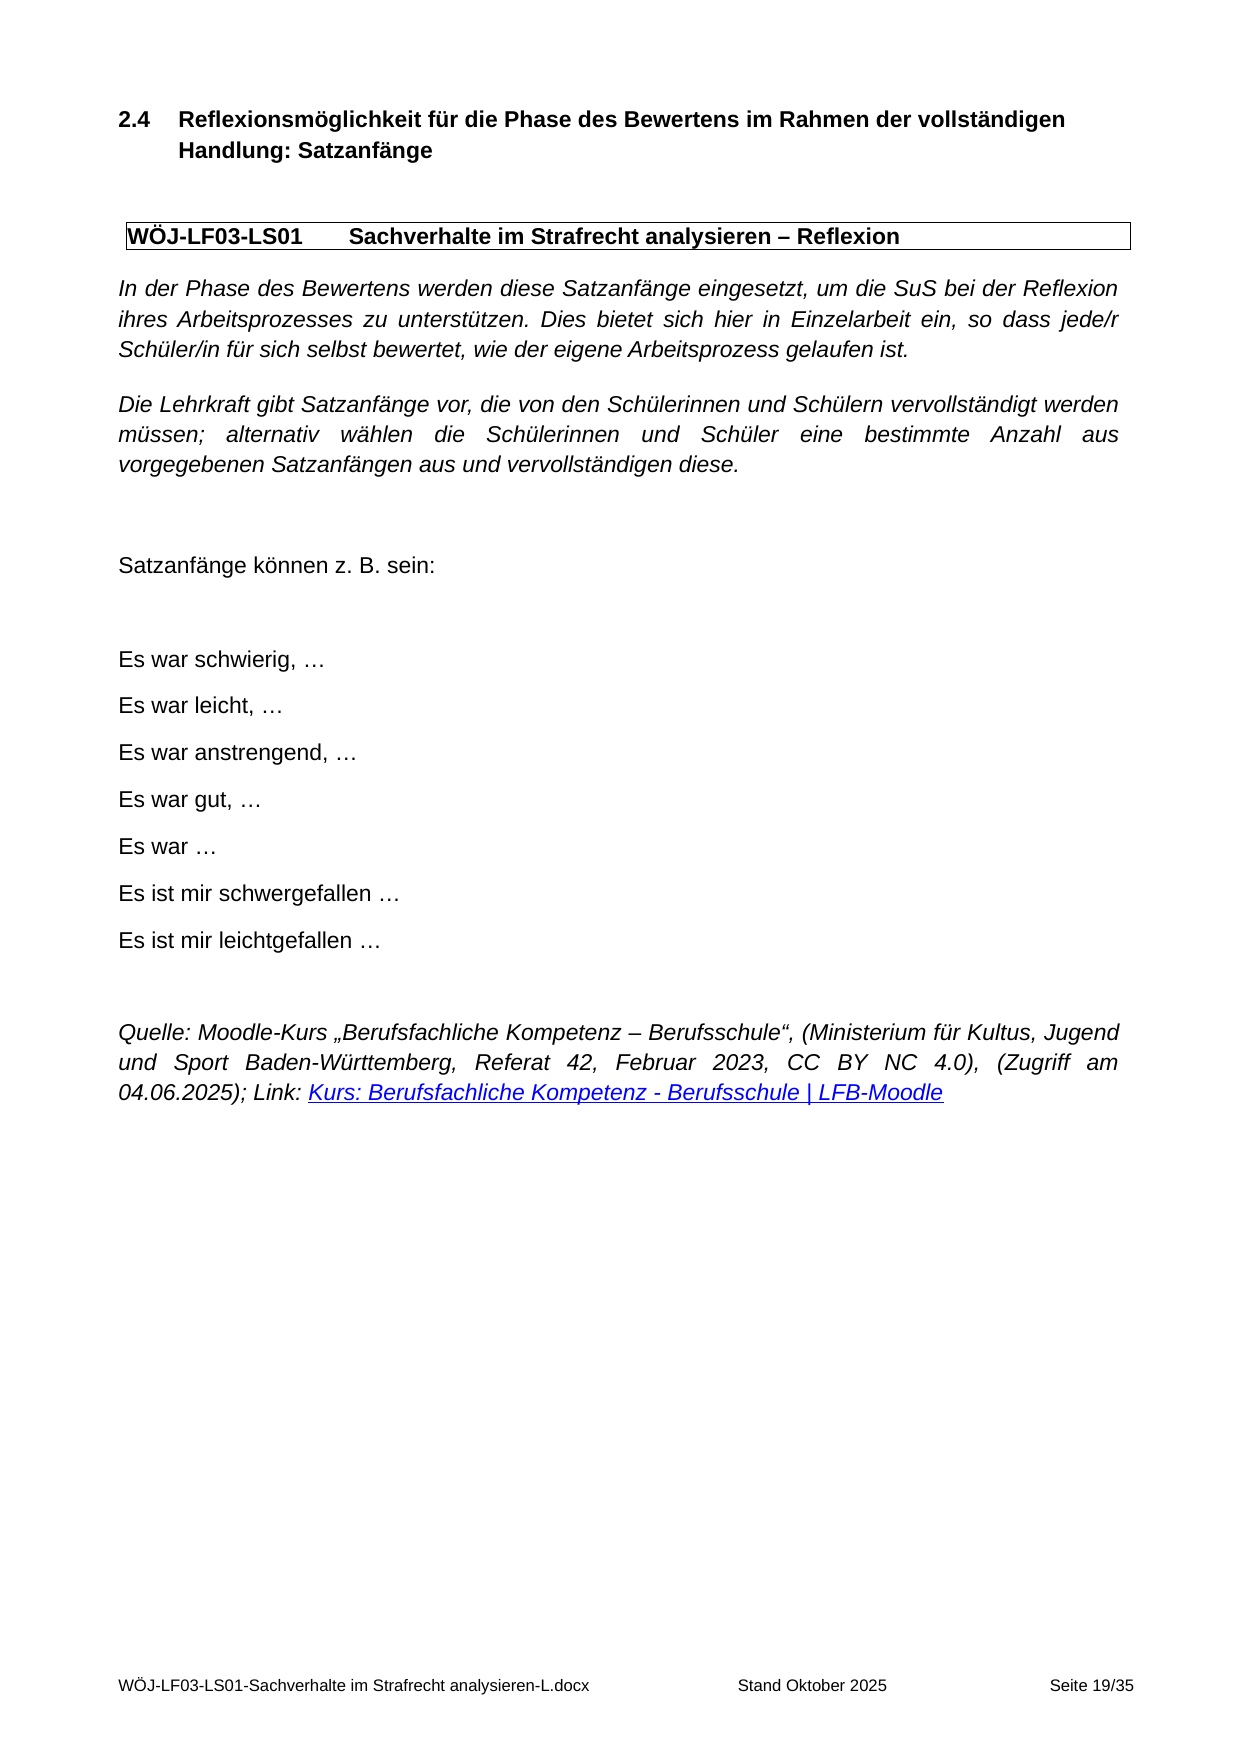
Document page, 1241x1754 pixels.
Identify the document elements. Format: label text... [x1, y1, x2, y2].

text Es ist mir schwergefallen … [118, 880, 1122, 906]
text Es war leicht, … [118, 692, 1122, 719]
text Es ist mir leichtgefallen … [118, 927, 1122, 953]
text Es war … [118, 833, 1122, 859]
text Satzanfänge können z. B. sein: [118, 552, 1122, 578]
text Es war gut, … [118, 786, 1122, 812]
text Es war schwierig, … [118, 646, 1122, 672]
text WÖJ-LF03-LS01 Sachverhalte im Strafrecht analysieren – Reflexion [127, 223, 1130, 249]
subtitle Reflexionsmöglichkeit für die Phase des Bewertens im Rahmen der vollständigen Handlung: Satzanfänge [118, 106, 1122, 163]
text In der Phase des Bewertens werden diese Satzanfänge eingesetzt, um die SuS bei der Reflexion ihres Arbeitsprozesses zu unterstützen. Dies bietet sich hier in Einzelarbeit ein, so dass jede/r Schüler/in für sich selbst bewertet, wie der eigene Arbeitsprozess gelaufen ist. [118, 275, 1122, 362]
text Die Lehrkraft gibt Satzanfänge vor, die von den Schülerinnen und Schülern vervollständigt werden müssen; alternativ wählen die Schülerinnen und Schüler eine bestimmte Anzahl aus vorgegebenen Satzanfängen aus und vervollständigen diese. [118, 391, 1122, 478]
text Quelle: Moodle-Kurs „Berufsfachliche Kompetenz – Berufsschule“, (Ministerium für Kultus, Jugend und Sport Baden-Württemberg, Referat 42, Februar 2023, CC BY NC 4.0), (Zugriff am 04.06.2025); Link: Kurs: Berufsfachliche Kompetenz - Berufsschule | LFB-Moodle [118, 1019, 1122, 1106]
text Es war anstrengend, … [118, 739, 1122, 766]
